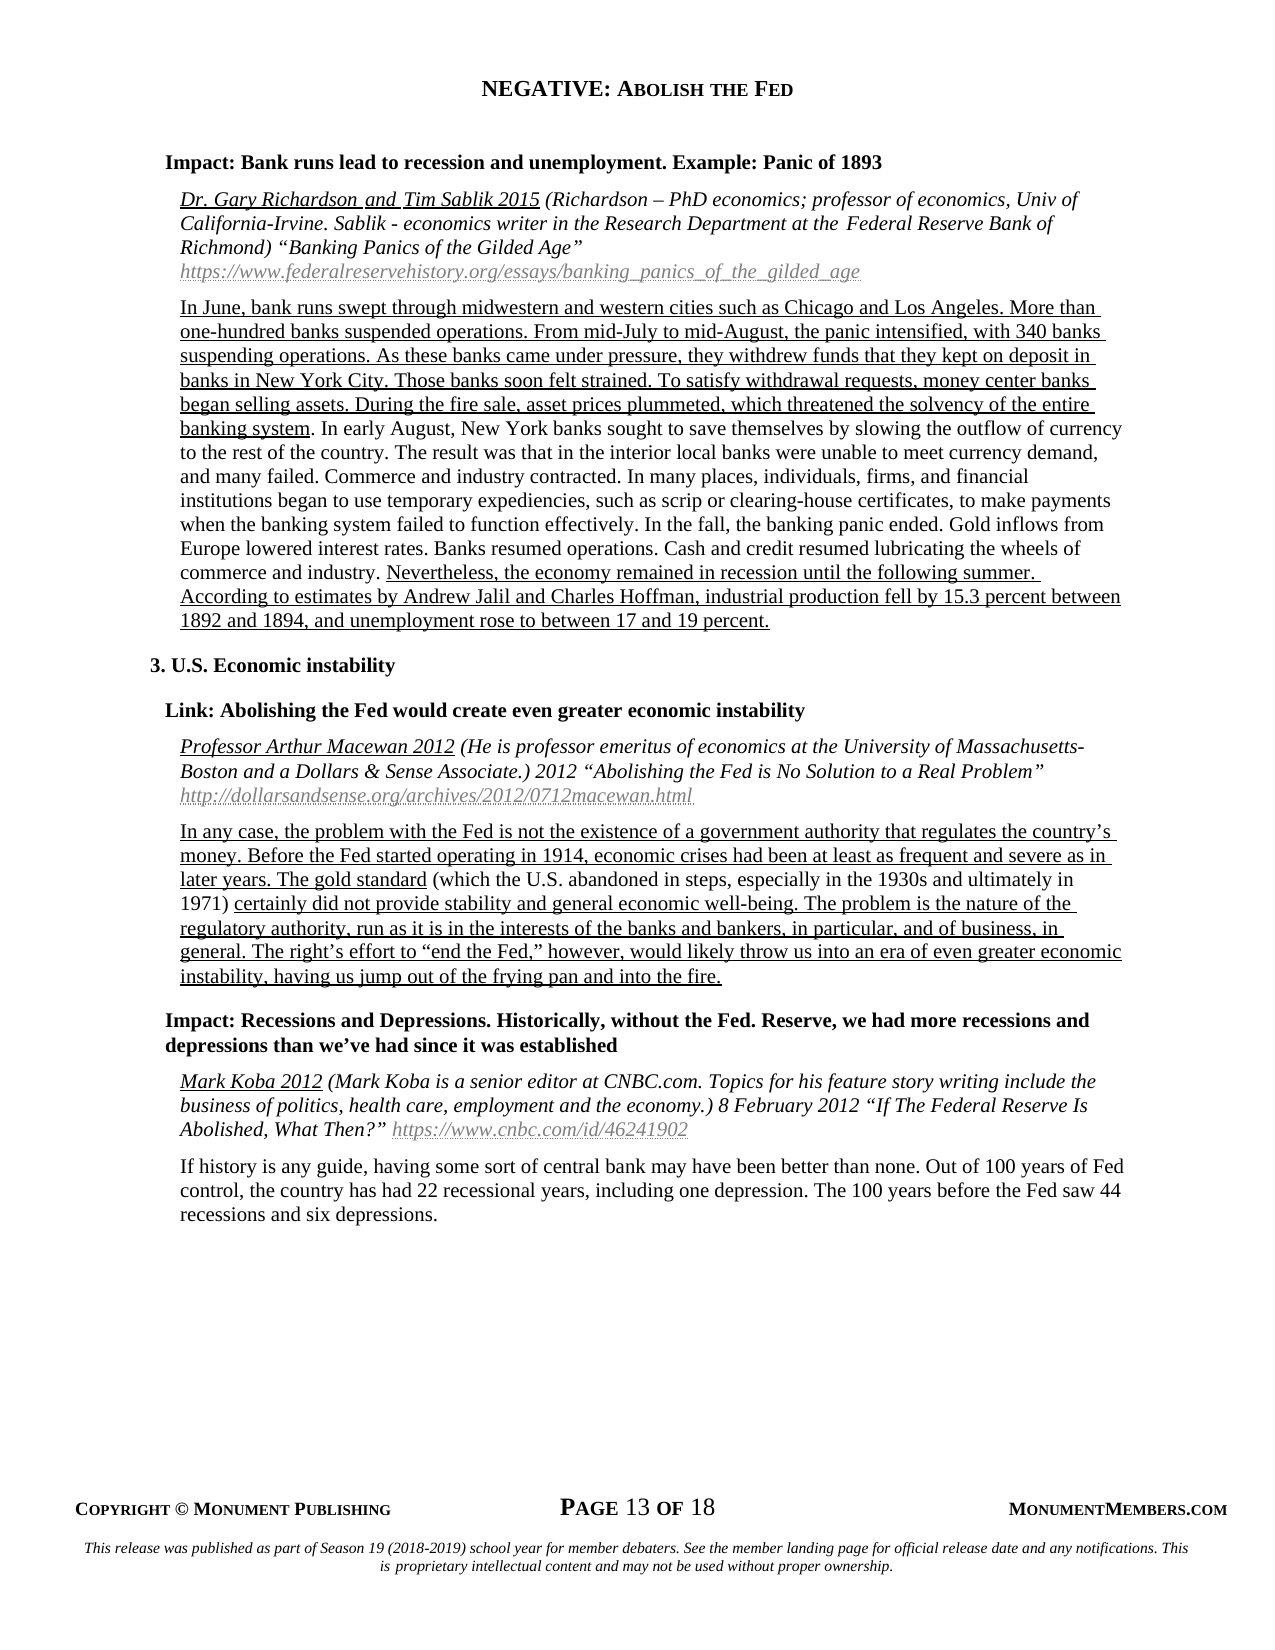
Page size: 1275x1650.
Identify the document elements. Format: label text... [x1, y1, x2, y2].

text In any case, the problem with the Fed is not the existence of a government authority that regulates the country’s money. Before the Fed started operating in 1914, economic crises had been at least as frequent and severe as in later years. The gold standard (which the U.S. abandoned in steps, especially in the 1930s and ultimately in 1971) certainly did not provide stability and general economic well-being. The problem is the nature of the regulatory authority, run as it is in the interests of the banks and bankers, in particular, and of business, in general. The right’s effort to “end the Fed,” however, would likely throw us into an era of even greater economic instability, having us jump out of the frying pan and into the fire. [180, 819, 1125, 988]
text 3. U.S. Economic instability [150, 653, 1125, 677]
text Professor Arthur Macewan 2012 (He is professor emeritus of economics at the University of Massachusetts-Boston and a Dollars & Sense Associate.) 2012 “Abolishing the Fed is No Solution to a Real Problem” http://dollarsandsense.org/archives/2012/0712macewan.html [180, 734, 1125, 807]
text In June, bank runs swept through midwestern and western cities such as Chicago and Los Angeles. More than one-hundred banks suspended operations. From mid-July to mid-August, the panic intensified, with 340 banks suspending operations. As these banks came under pressure, they withdrew funds that they kept on deposit in banks in New York City. Those banks soon felt strained. To satisfy withdrawal requests, money center banks began selling assets. During the fire sale, asset prices plummeted, which threatened the solvency of the entire banking system. In early August, New York banks sought to save themselves by slowing the outflow of currency to the rest of the country. The result was that in the interior local banks were unable to meet currency demand, and many failed. Commerce and industry contracted. In many places, individuals, firms, and financial institutions began to use temporary expediencies, such as scrip or clearing-house certificates, to make payments when the banking system failed to function effectively. In the fall, the banking panic ended. Gold inflows from Europe lowered interest rates. Banks resumed operations. Cash and credit resumed lubricating the wheels of commerce and industry. Nevertheless, the economy remained in recession until the following summer. According to estimates by Andrew Jalil and Charles Hoffman, industrial production fell by 15.3 percent between 1892 and 1894, and unemployment rose to between 17 and 19 percent. [180, 295, 1125, 632]
text Link: Abolishing the Fed would create even greater economic instability [165, 698, 1125, 722]
text Impact: Bank runs lead to recession and unemployment. Example: Panic of 1893 [165, 150, 1125, 174]
text Mark Koba 2012 (Mark Koba is a senior editor at CNBC.com. Topics for his feature story writing include the business of politics, health care, employment and the economy.) 8 February 2012 “If The Federal Reserve Is Abolished, What Then?” https://www.cnbc.com/id/46241902 [180, 1069, 1125, 1141]
text If history is any guide, having some sort of central bank may have been better than none. Out of 100 years of Fed control, the country has had 22 recessional years, including one depression. The 100 years before the Fed saw 44 recessions and six depressions. [180, 1154, 1125, 1226]
text Impact: Recessions and Depressions. Historically, without the Fed. Reserve, we had more recessions and depressions than we’ve had since it was established [165, 1008, 1125, 1057]
text Dr. Gary Richardson and Tim Sablik 2015 (Richardson – PhD economics; professor of economics, Univ of California-Irvine. Sablik - economics writer in the Research Department at the Federal Reserve Bank of Richmond) “Banking Panics of the Gilded Age” https://www.federalreservehistory.org/essays/banking_panics_of_the_gilded_age [180, 187, 1125, 283]
